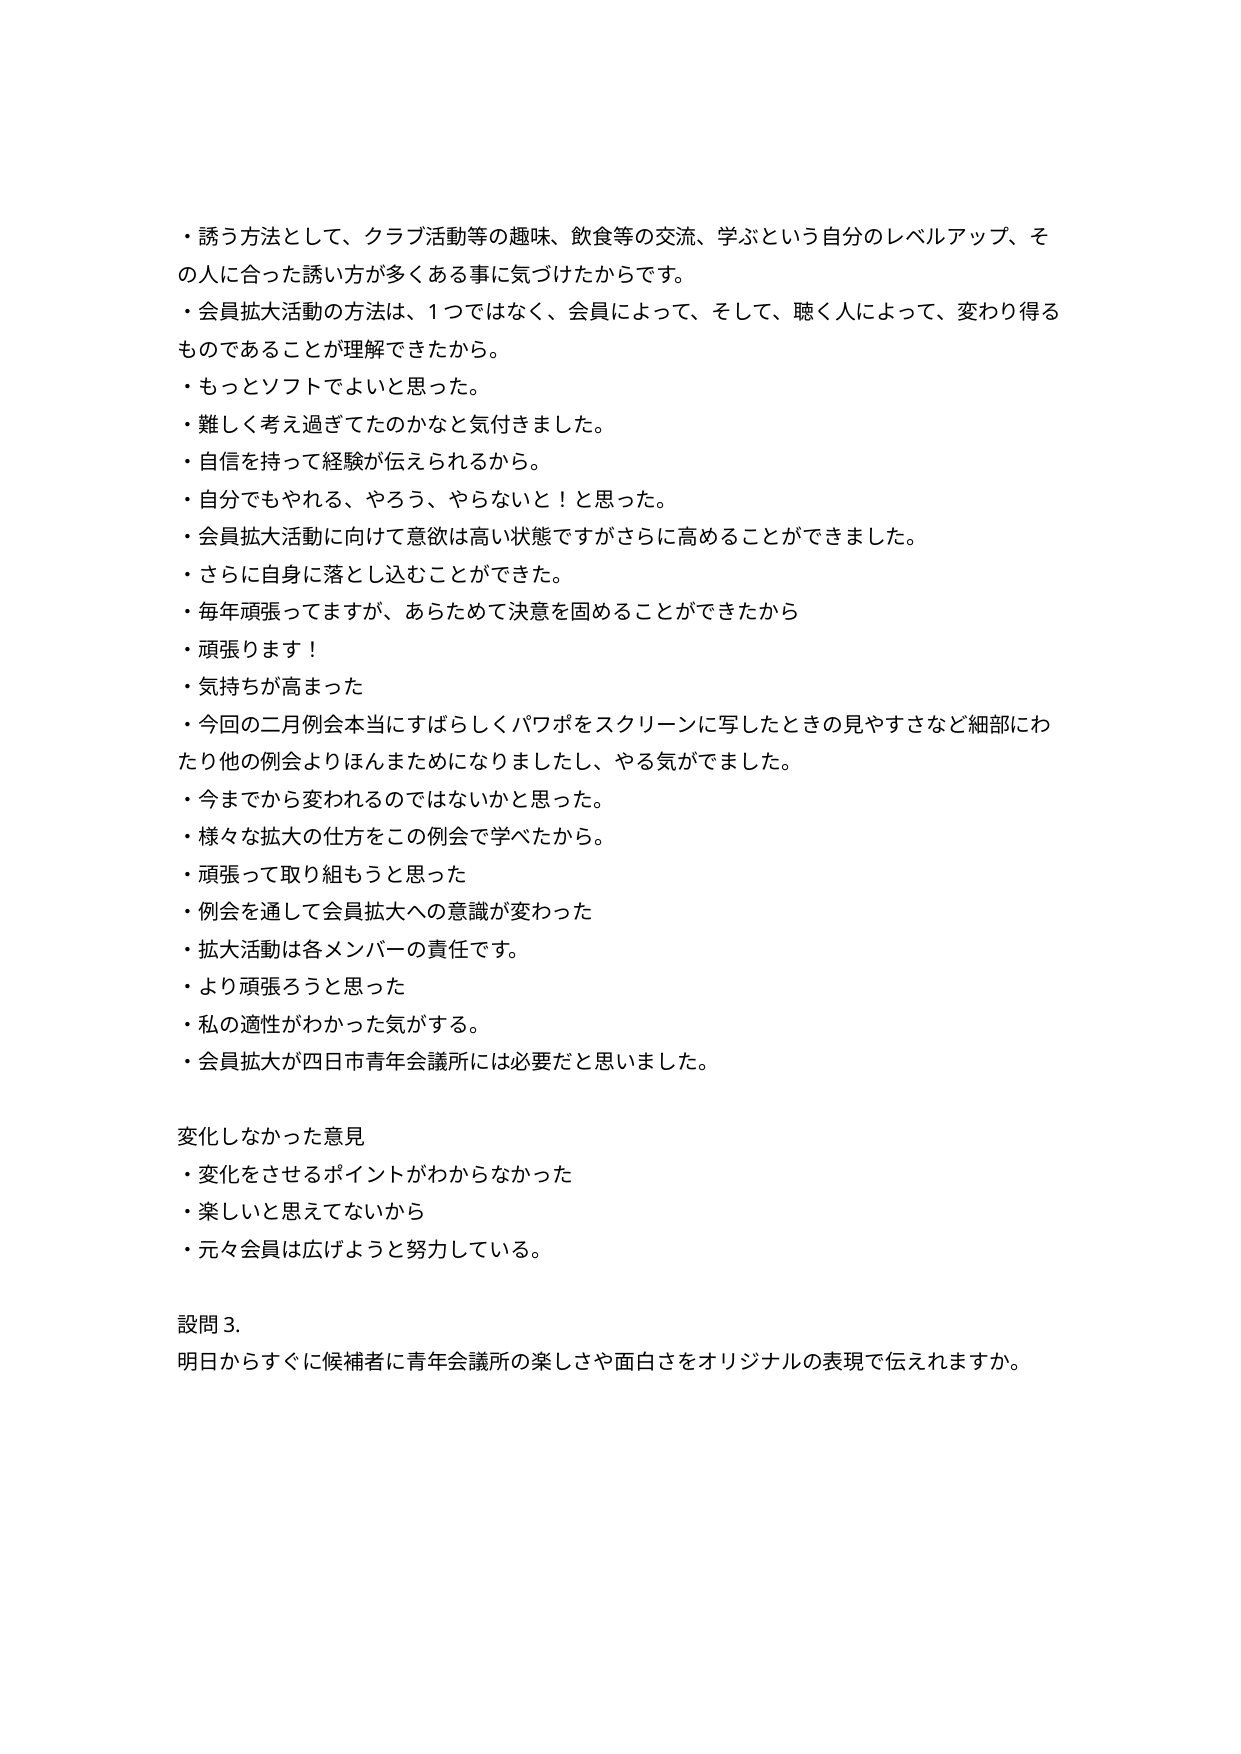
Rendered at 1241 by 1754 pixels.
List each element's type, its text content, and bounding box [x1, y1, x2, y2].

text ・誘う方法として、クラブ活動等の趣味、飲食等の交流、学ぶという自分のレベルアップ、その人に合った誘い方が多くある事に気づけたからです。 [177, 217, 1063, 292]
text 変化しなかった意見 [177, 1117, 1063, 1154]
text 設問3. [177, 1304, 1063, 1342]
text ・さらに自身に落とし込むことができた。 [177, 554, 1063, 592]
text ・例会を通して会員拡大への意識が変わった [177, 892, 1063, 929]
text ・今回の二月例会本当にすばらしくパワポをスクリーンに写したときの見やすさなど細部にわたり他の例会よりほんまためになりましたし、やる気がでました。 [177, 704, 1063, 779]
text ・会員拡大が四日市青年会議所には必要だと思いました。 [177, 1042, 1063, 1079]
text ・頑張って取り組もうと思った [177, 854, 1063, 892]
text ・自信を持って経験が伝えられるから。 [177, 442, 1063, 479]
text ・気持ちが高まった [177, 667, 1063, 704]
text ・拡大活動は各メンバーの責任です。 [177, 929, 1063, 967]
text ・会員拡大活動に向けて意欲は高い状態ですがさらに高めることができました。 [177, 517, 1063, 554]
text ・今までから変われるのではないかと思った。 [177, 779, 1063, 817]
text ・頑張ります！ [177, 629, 1063, 667]
text ・様々な拡大の仕方をこの例会で学べたから。 [177, 817, 1063, 854]
text ・私の適性がわかった気がする。 [177, 1004, 1063, 1042]
text ・変化をさせるポイントがわからなかった [177, 1154, 1063, 1192]
text ・自分でもやれる、やろう、やらないと！と思った。 [177, 479, 1063, 517]
text ・難しく考え過ぎてたのかなと気付きました。 [177, 404, 1063, 442]
text ・毎年頑張ってますが、あらためて決意を固めることができたから [177, 592, 1063, 629]
text ・より頑張ろうと思った [177, 967, 1063, 1004]
text 明日からすぐに候補者に青年会議所の楽しさや面白さをオリジナルの表現で伝えれますか。 [177, 1342, 1063, 1379]
text ・もっとソフトでよいと思った。 [177, 367, 1063, 404]
text ・会員拡大活動の方法は、1つではなく、会員によって、そして、聴く人によって、変わり得るものであることが理解できたから。 [177, 292, 1063, 367]
text ・楽しいと思えてないから [177, 1192, 1063, 1229]
text ・元々会員は広げようと努力している。 [177, 1229, 1063, 1267]
